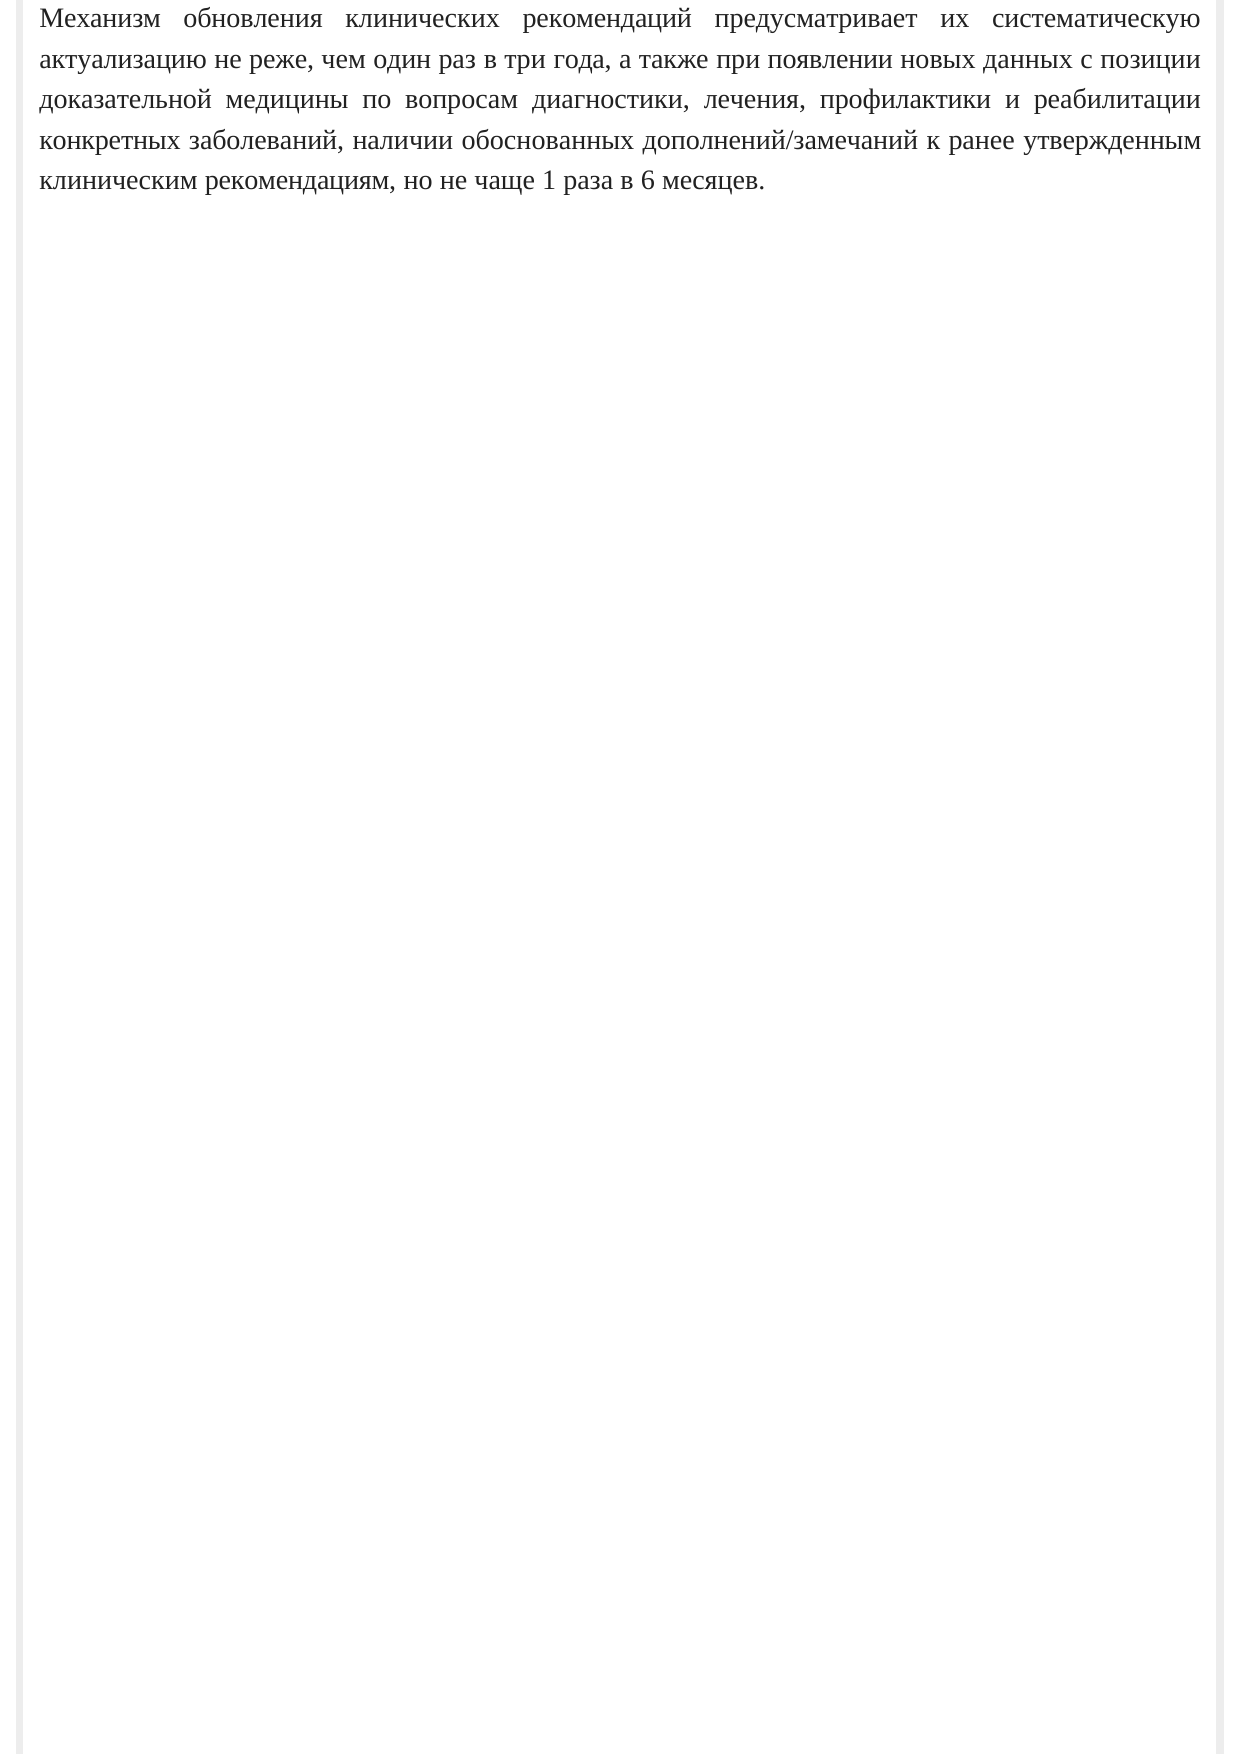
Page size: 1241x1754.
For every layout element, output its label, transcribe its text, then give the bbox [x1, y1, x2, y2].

text Механизм обновления клинических рекомендаций предусматривает их систематическую актуализацию не реже, чем один раз в три года, а также при появлении новых данных с позиции доказательной медицины по вопросам диагностики, лечения, профилактики и реабилитации конкретных заболеваний, наличии обоснованных дополнений/замечаний к ранее утвержденным клиническим рекомендациям, но не чаще 1 раза в 6 месяцев. [39, 1, 1201, 196]
